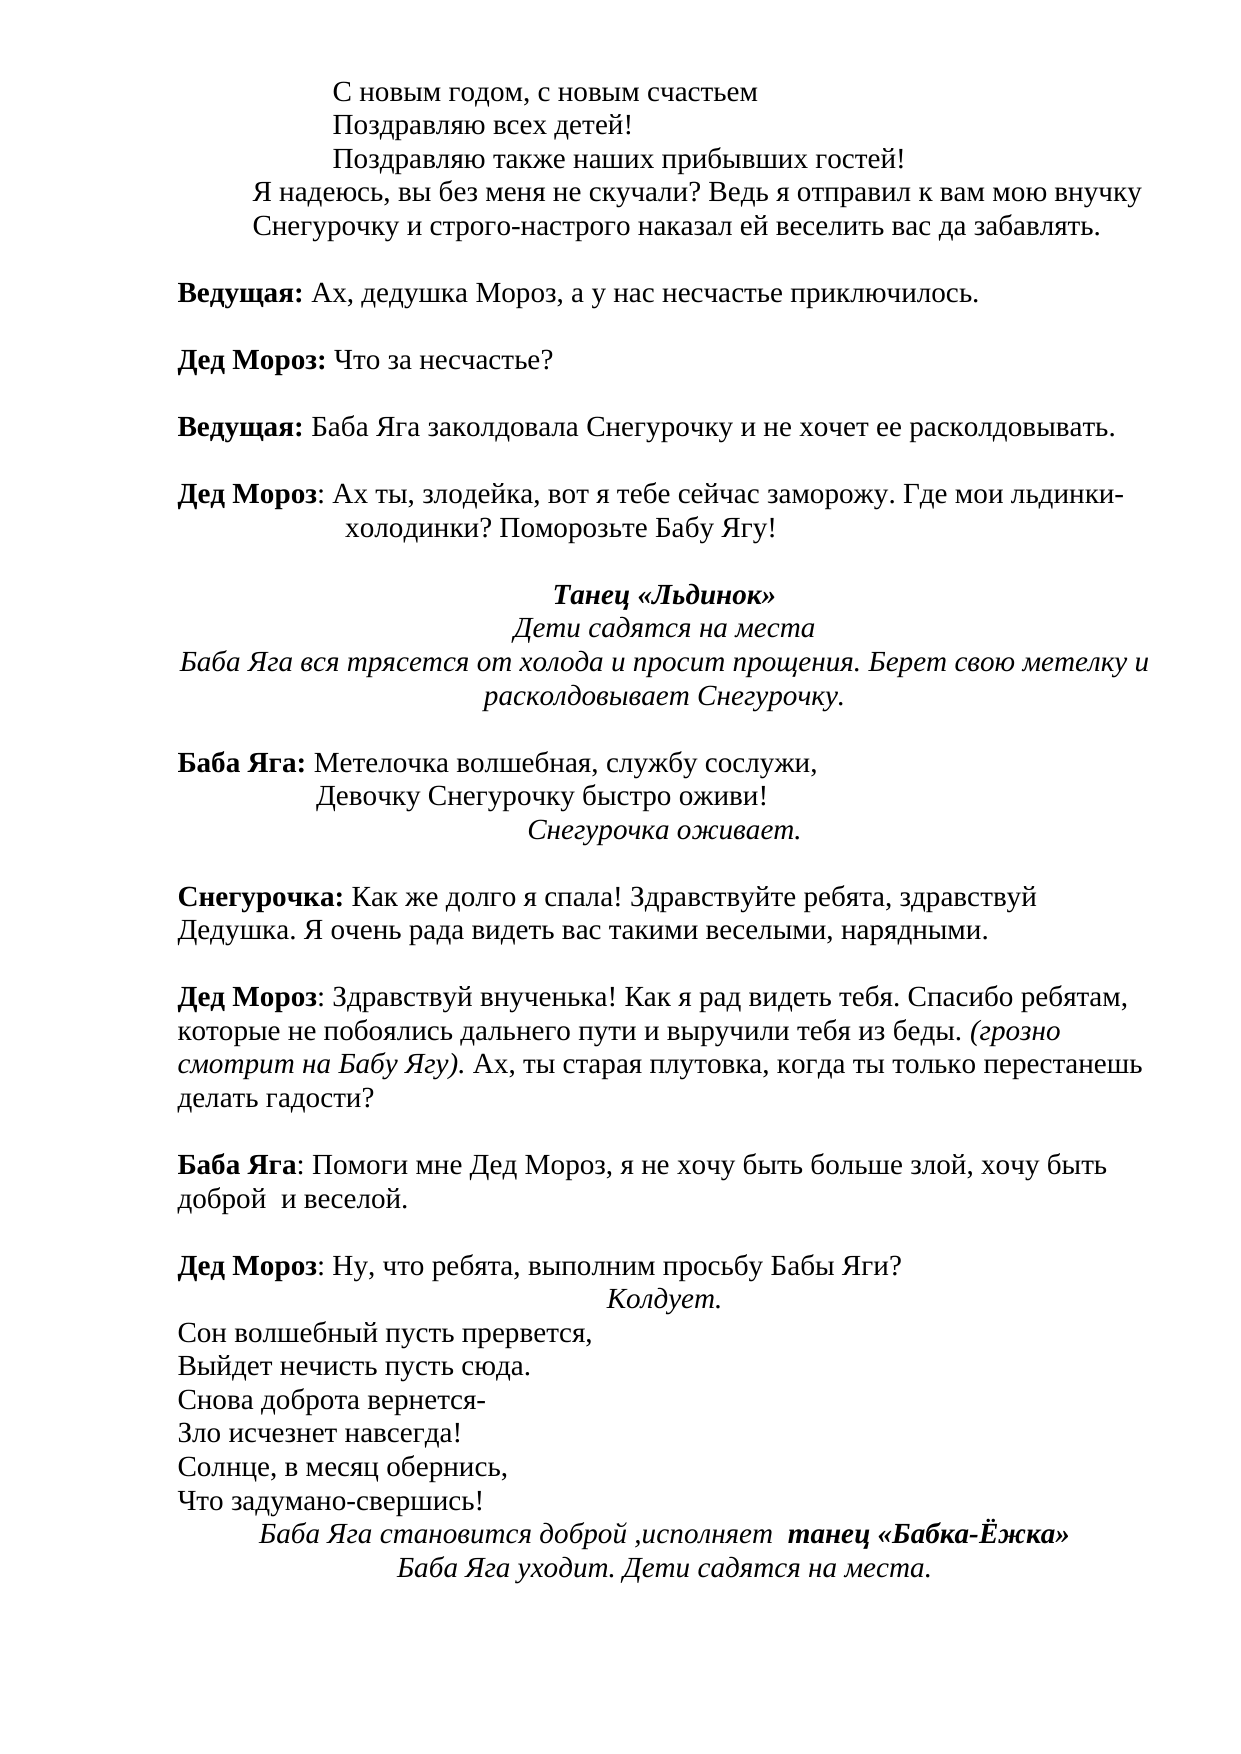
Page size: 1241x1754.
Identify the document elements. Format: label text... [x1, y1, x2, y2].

text Дети садятся на места [177, 611, 1152, 644]
text Солнце, в месяц обернись, [177, 1449, 1152, 1483]
list Я надеюсь, вы без меня не скучали? Ведь я отправил к вам мою внучку Снегурочку и строго-настрого наказал ей веселить вас да забавлять. [252, 174, 1152, 242]
text Сон волшебный пусть прервется, [177, 1315, 1152, 1348]
text Зло исчезнет навсегда! [177, 1416, 1152, 1449]
text Ведущая: Баба Яга заколдовала Снегурочку и не хочет ее расколдовывать. [177, 409, 1152, 443]
text Выйдет нечисть пусть сюда. [177, 1348, 1152, 1382]
text холодинки? Поморозьте Бабу Ягу! [177, 510, 1152, 543]
text Что задумано-свершись! [177, 1483, 1152, 1516]
text Дед Мороз: Что за несчастье? [177, 342, 1152, 376]
text Ведущая: Ах, дедушка Мороз, а у нас несчастье приключилось. [177, 275, 1152, 309]
text Снегурочка: Как же долго я спала! Здравствуйте ребята, здравствуй Дедушка. Я очень рада видеть вас такими веселыми, нарядными. [177, 879, 1152, 946]
text Дед Мороз: Ну, что ребята, выполним просьбу Бабы Яги? [177, 1248, 1152, 1281]
text Баба Яга: Метелочка волшебная, службу сослужи, [177, 745, 1152, 778]
text Баба Яга вся трясется от холода и просит прощения. Берет свою метелку и расколдовывает Снегурочку. [177, 644, 1152, 711]
text Снова доброта вернется- [177, 1382, 1152, 1416]
text Дед Мороз: Здравствуй внученька! Как я рад видеть тебя. Спасибо ребятам, которые не побоялись дальнего пути и выручили тебя из беды. (грозно смотрит на Бабу Ягу). Ах, ты старая плутовка, когда ты только перестанешь делать гадости? [177, 979, 1152, 1114]
list Поздравляю также наших прибывших гостей! [252, 141, 1152, 174]
text Снегурочка оживает. [177, 812, 1152, 845]
text Колдует. [177, 1281, 1152, 1315]
text Баба Яга: Помоги мне Дед Мороз, я не хочу быть больше злой, хочу быть доброй и веселой. [177, 1147, 1152, 1214]
list С новым годом, с новым счастьем [252, 74, 1152, 107]
text Баба Яга становится доброй ,исполняет танец «Бабка-Ёжка» [177, 1516, 1152, 1550]
text Девочку Снегурочку быстро оживи! [177, 778, 1152, 812]
list Поздравляю всех детей! [252, 107, 1152, 141]
text Дед Мороз: Ах ты, злодейка, вот я тебе сейчас заморожу. Где мои льдинки- [177, 476, 1152, 510]
text Баба Яга уходит. Дети садятся на места. [177, 1550, 1152, 1583]
text Танец «Льдинок» [177, 577, 1152, 611]
